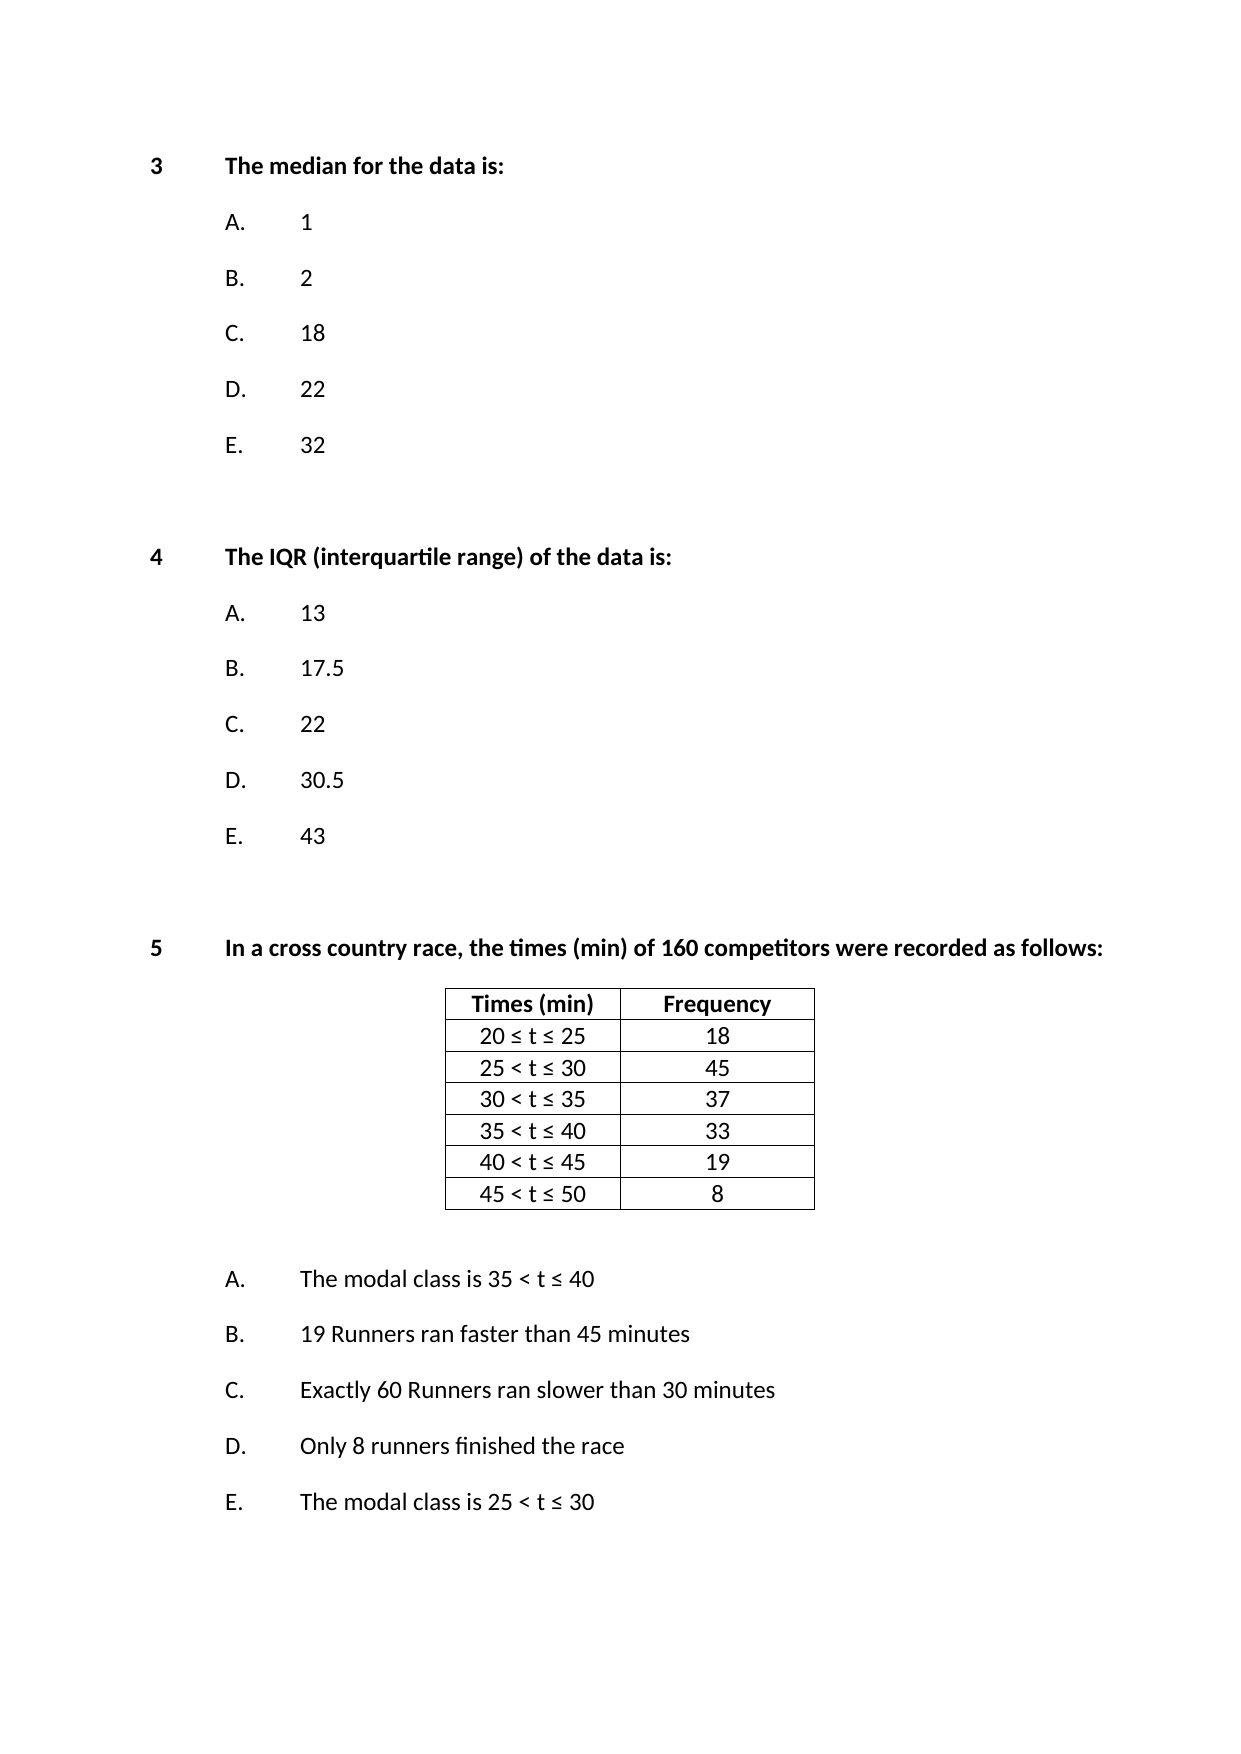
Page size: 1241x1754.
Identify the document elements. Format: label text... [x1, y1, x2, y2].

text C. 22 [150, 708, 1122, 739]
text 3 The median for the data is: [150, 150, 1122, 181]
text C. 18 [150, 317, 1122, 348]
table_cell 35 < t ≤ 40 [446, 1115, 620, 1145]
table_cell 18 [621, 1020, 814, 1051]
table_cell 19 [621, 1146, 814, 1177]
table_cell 33 [621, 1115, 814, 1145]
text E. 43 [150, 820, 1122, 851]
text C. Exactly 60 Runners ran slower than 30 minutes [150, 1374, 1122, 1405]
text B. 2 [150, 262, 1122, 292]
table_cell 37 [621, 1083, 814, 1114]
table_cell 30 < t ≤ 35 [446, 1083, 620, 1114]
text E. 32 [150, 429, 1122, 460]
text D. 22 [150, 373, 1122, 404]
table_header Times (min) [446, 989, 620, 1019]
text D. Only 8 runners finished the race [150, 1430, 1122, 1461]
text 4 The IQR (interquartile range) of the data is: [150, 541, 1122, 571]
text 5 In a cross country race, the times (min) of 160 competitors were recorded as follows: [150, 932, 1122, 962]
text B. 17.5 [150, 652, 1122, 683]
text D. 30.5 [150, 764, 1122, 795]
table_cell 8 [621, 1178, 814, 1208]
table_cell 45 < t ≤ 50 [446, 1178, 620, 1208]
text A. 13 [150, 597, 1122, 627]
text B. 19 Runners ran faster than 45 minutes [150, 1319, 1122, 1349]
text A. 1 [150, 206, 1122, 236]
table_cell 40 < t ≤ 45 [446, 1146, 620, 1177]
table_cell 25 < t ≤ 30 [446, 1052, 620, 1082]
table_cell 20 ≤ t ≤ 25 [446, 1020, 620, 1051]
table_cell 45 [621, 1052, 814, 1082]
text E. The modal class is 25 < t ≤ 30 [150, 1486, 1122, 1517]
table_header Frequency [621, 989, 814, 1019]
text A. The modal class is 35 < t ≤ 40 [150, 1263, 1122, 1293]
